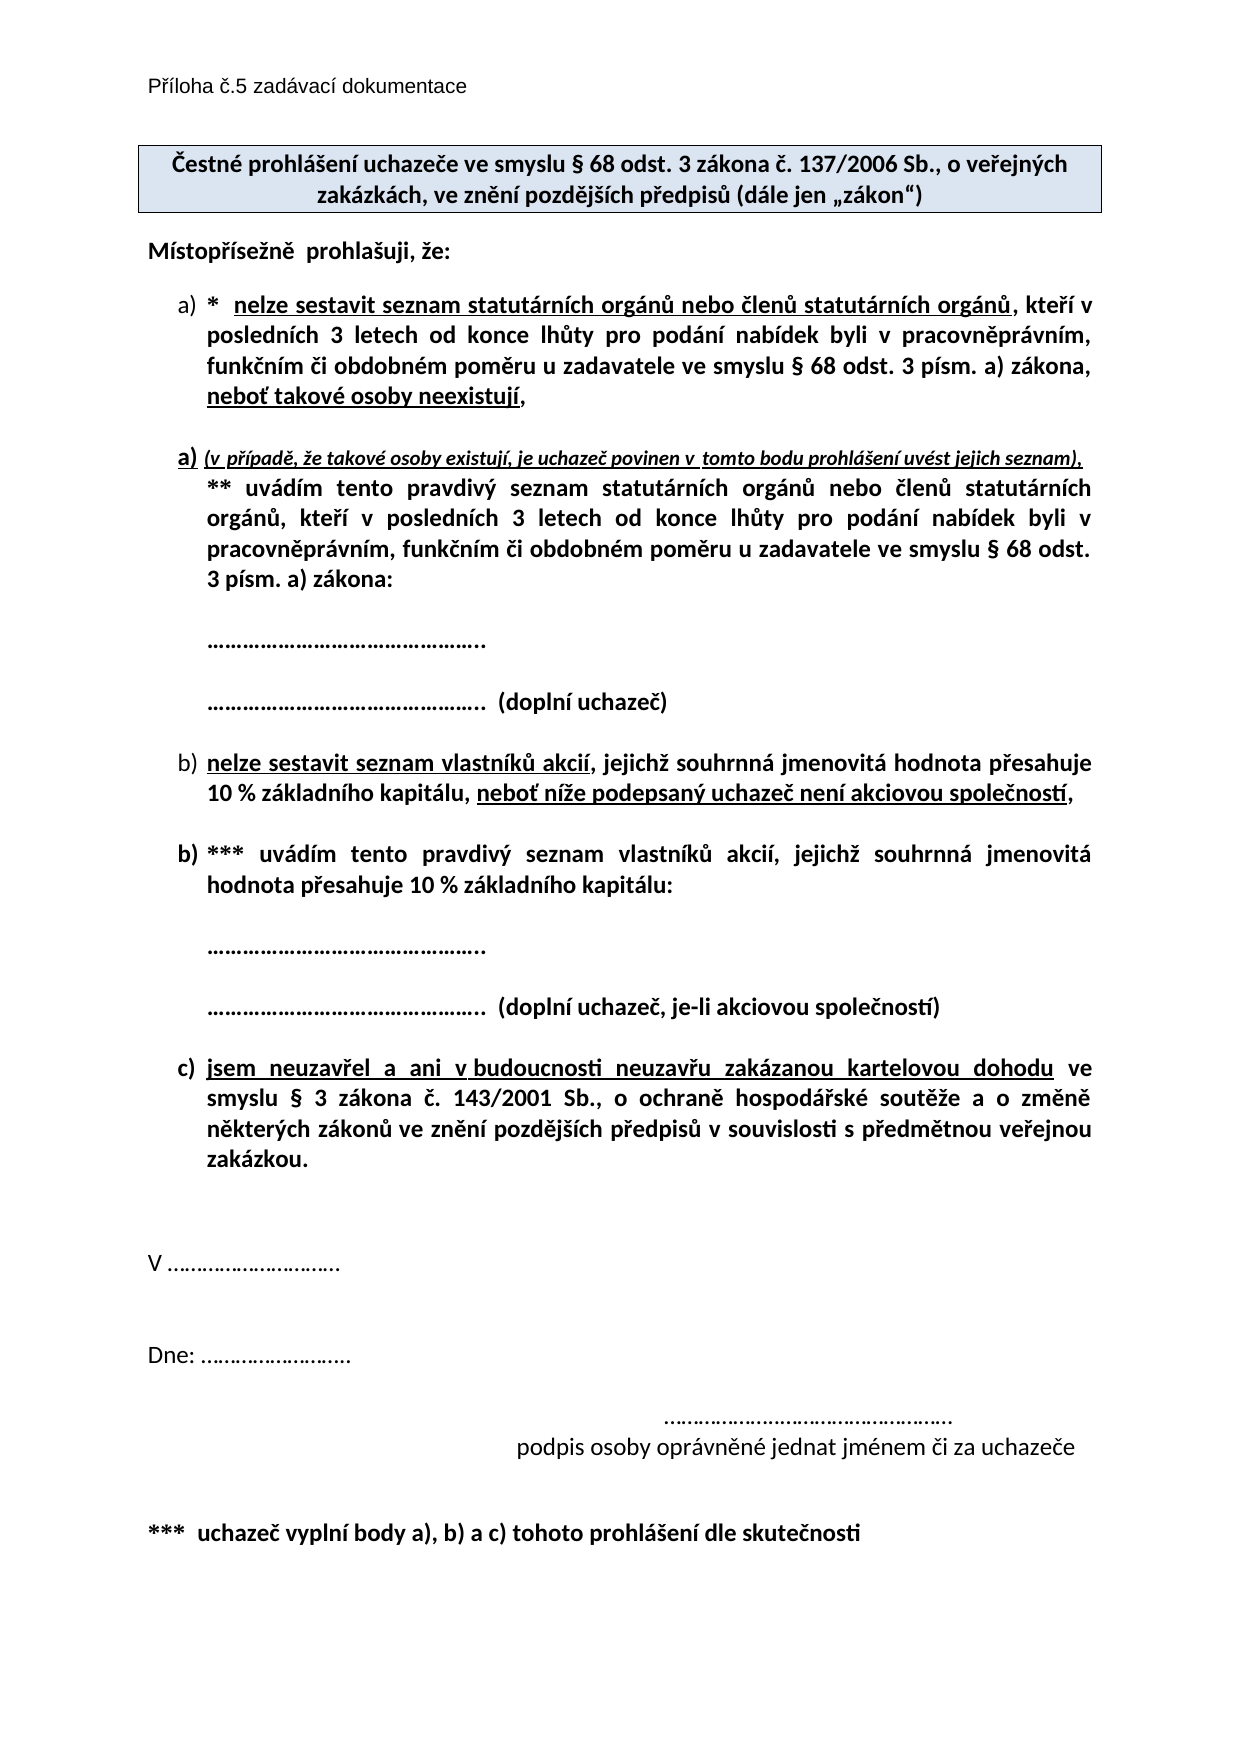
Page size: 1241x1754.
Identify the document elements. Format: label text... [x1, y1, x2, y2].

text V ………………………… [148, 1247, 1093, 1278]
list * nelze sestavit seznam statutárních orgánů nebo členů statutárních orgánů, kteří v posledních 3 letech od konce lhůty pro podání nabídek byli v pracovněprávním, funkčním či obdobném poměru u zadavatele ve smyslu § 68 odst. 3 písm. a) zákona, neboť takové osoby neexistují, [177, 289, 1093, 411]
text Místopřísežně prohlašuji, že: [148, 236, 1093, 266]
text ……………………………………….. (doplní uchazeč) [207, 686, 1093, 716]
text Dne: …………………….. [148, 1339, 1093, 1369]
text ** uvádím tento pravdivý seznam statutárních orgánů nebo členů statutárních orgánů, kteří v posledních 3 letech od konce lhůty pro podání nabídek byli v pracovněprávním, funkčním či obdobném poměru u zadavatele ve smyslu § 68 odst. 3 písm. a) zákona: [207, 472, 1093, 594]
list *** uvádím tento pravdivý seznam vlastníků akcií, jejichž souhrnná jmenovitá hodnota přesahuje 10 % základního kapitálu: [177, 838, 1093, 899]
text a) (v případě, že takové osoby existují, je uchazeč povinen v tomto bodu prohlášení uvést jejich seznam), [177, 441, 1093, 472]
text Čestné prohlášení uchazeče ve smyslu § 68 odst. 3 zákona č. 137/2006 Sb., o veřejných zakázkách, ve znění pozdějších předpisů (dále jen „zákon“) [139, 146, 1101, 212]
text ……………………………………….. [207, 624, 1093, 655]
text ………………..………………………… [590, 1400, 1093, 1431]
text ……………………………………….. (doplní uchazeč, je-li akciovou společností) [207, 991, 1093, 1021]
text podpis osoby oprávněné jednat jménem či za uchazeče [443, 1431, 1093, 1461]
list nelze sestavit seznam vlastníků akcií, jejichž souhrnná jmenovitá hodnota přesahuje 10 % základního kapitálu, neboť níže podepsaný uchazeč není akciovou společností, [177, 747, 1093, 808]
list jsem neuzavřel a ani v budoucnosti neuzavřu zakázanou kartelovou dohodu ve smyslu § 3 zákona č. 143/2001 Sb., o ochraně hospodářské soutěže a o změně některých zákonů ve znění pozdějších předpisů v souvislosti s předmětnou veřejnou zakázkou. [177, 1052, 1093, 1174]
text *** uchazeč vyplní body a), b) a c) tohoto prohlášení dle skutečnosti [148, 1517, 1093, 1547]
text ……………………………………….. [207, 930, 1093, 960]
